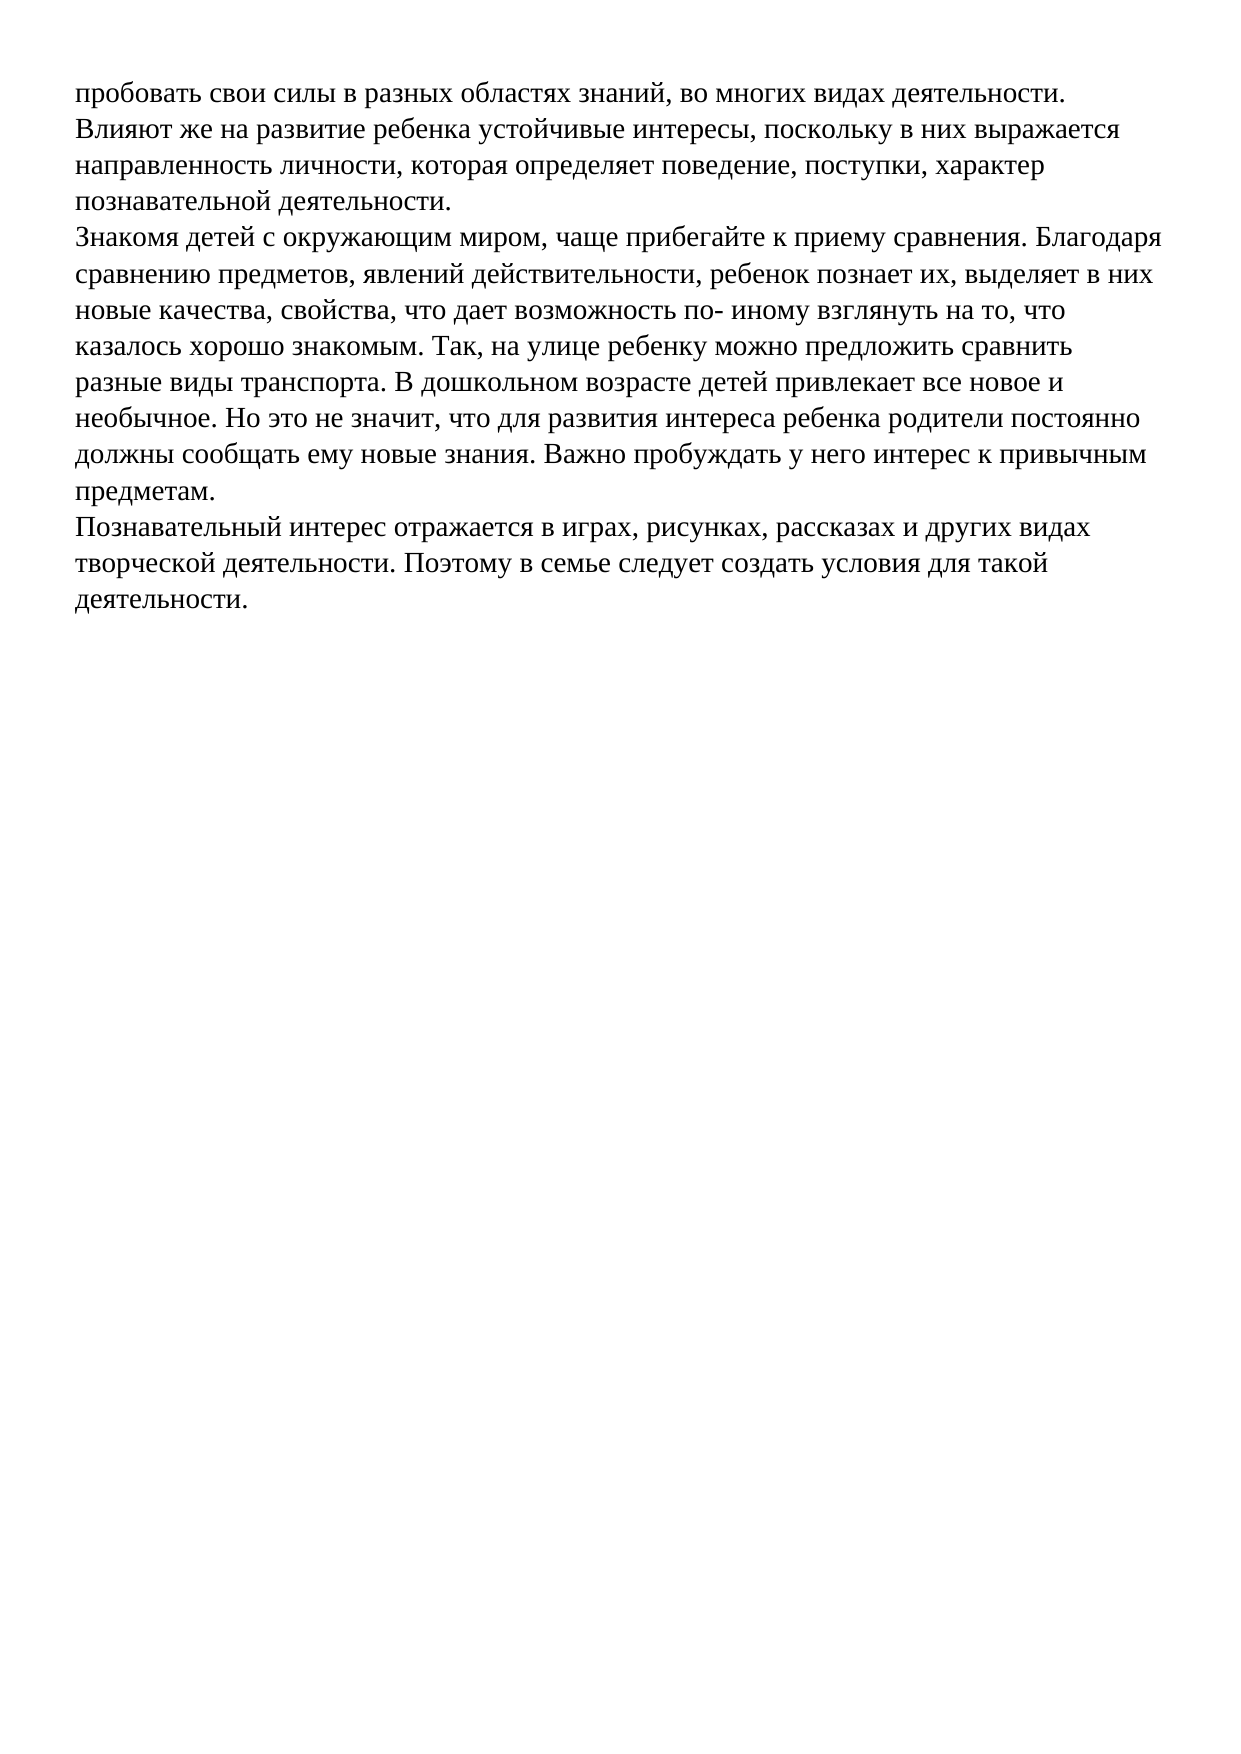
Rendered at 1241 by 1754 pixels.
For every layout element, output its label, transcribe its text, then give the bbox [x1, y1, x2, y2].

text Знакомя детей с окружающим миром, чаще прибегайте к приему сравнения. Благодаря сравнению предметов, явлений действительности, ребенок познает их, выделяет в них новые качества, свойства, что дает возможность по- иному взглянуть на то, что казалось хорошо знакомым. Так, на улице ребенку можно предложить сравнить разные виды транспорта. В дошкольном возрасте детей привлекает все новое и необычное. Но это не значит, что для развития интереса ребенка родители постоянно должны сообщать ему новые знания. Важно пробуждать у него интерес к привычным предметам. [75, 219, 1165, 506]
text Познавательный интерес отражается в играх, рисунках, рассказах и других видах творческой деятельности. Поэтому в семье следует создать условия для такой деятельности. [75, 509, 1165, 614]
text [75, 75, 1165, 217]
